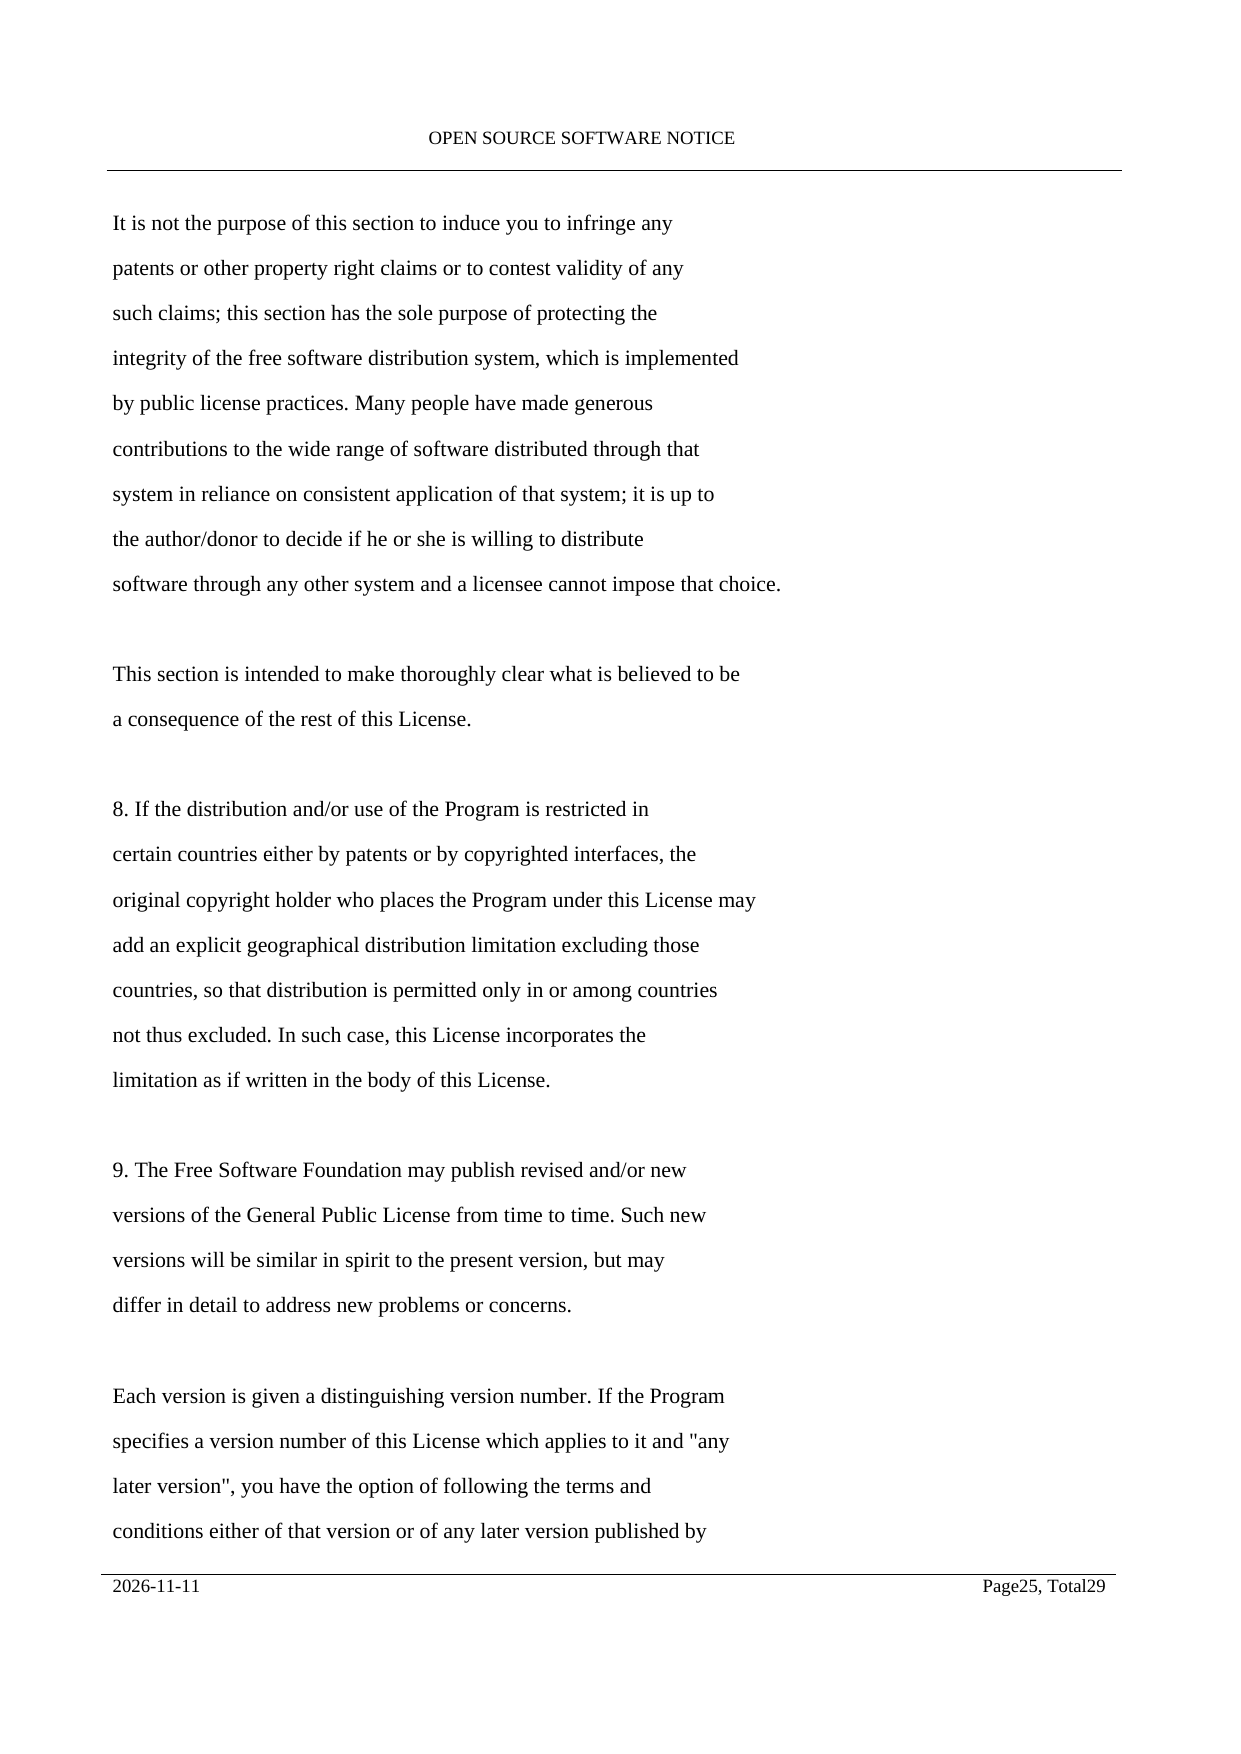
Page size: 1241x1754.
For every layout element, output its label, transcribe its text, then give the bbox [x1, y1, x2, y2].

text patents or other property right claims or to contest validity of any [112, 251, 1128, 284]
text This section is intended to make thoroughly clear what is believed to be [112, 657, 1128, 690]
text a consequence of the rest of this License. [112, 702, 1128, 735]
text later version", you have the option of following the terms and [112, 1469, 1128, 1502]
text such claims; this section has the sole purpose of protecting the [112, 297, 1128, 329]
text not thus excluded. In such case, this License incorporates the [112, 1018, 1128, 1051]
text It is not the purpose of this section to induce you to infringe any [112, 206, 1128, 239]
text integrity of the free software distribution system, which is implemented [112, 342, 1128, 374]
text add an explicit geographical distribution limitation excluding those [112, 928, 1128, 961]
text Each version is given a distinguishing version number. If the Program [112, 1379, 1128, 1412]
text 8. If the distribution and/or use of the Program is restricted in [112, 793, 1128, 825]
text versions of the General Public License from time to time. Such new [112, 1199, 1128, 1231]
text by public license practices. Many people have made generous [112, 387, 1128, 419]
text the author/donor to decide if he or she is willing to distribute [112, 522, 1128, 554]
text versions will be similar in spirit to the present version, but may [112, 1244, 1128, 1276]
text conditions either of that version or of any later version published by [112, 1514, 1128, 1547]
text certain countries either by patents or by copyrighted interfaces, the [112, 838, 1128, 870]
text system in reliance on consistent application of that system; it is up to [112, 477, 1128, 509]
text specifies a version number of this License which applies to it and "any [112, 1424, 1128, 1457]
text 9. The Free Software Foundation may publish revised and/or new [112, 1153, 1128, 1186]
text software through any other system and a licensee cannot impose that choice. [112, 567, 1128, 600]
text contributions to the wide range of software distributed through that [112, 432, 1128, 464]
text original copyright holder who places the Program under this License may [112, 883, 1128, 915]
text countries, so that distribution is permitted only in or among countries [112, 973, 1128, 1006]
text limitation as if written in the body of this License. [112, 1063, 1128, 1096]
text differ in detail to address new problems or concerns. [112, 1289, 1128, 1321]
